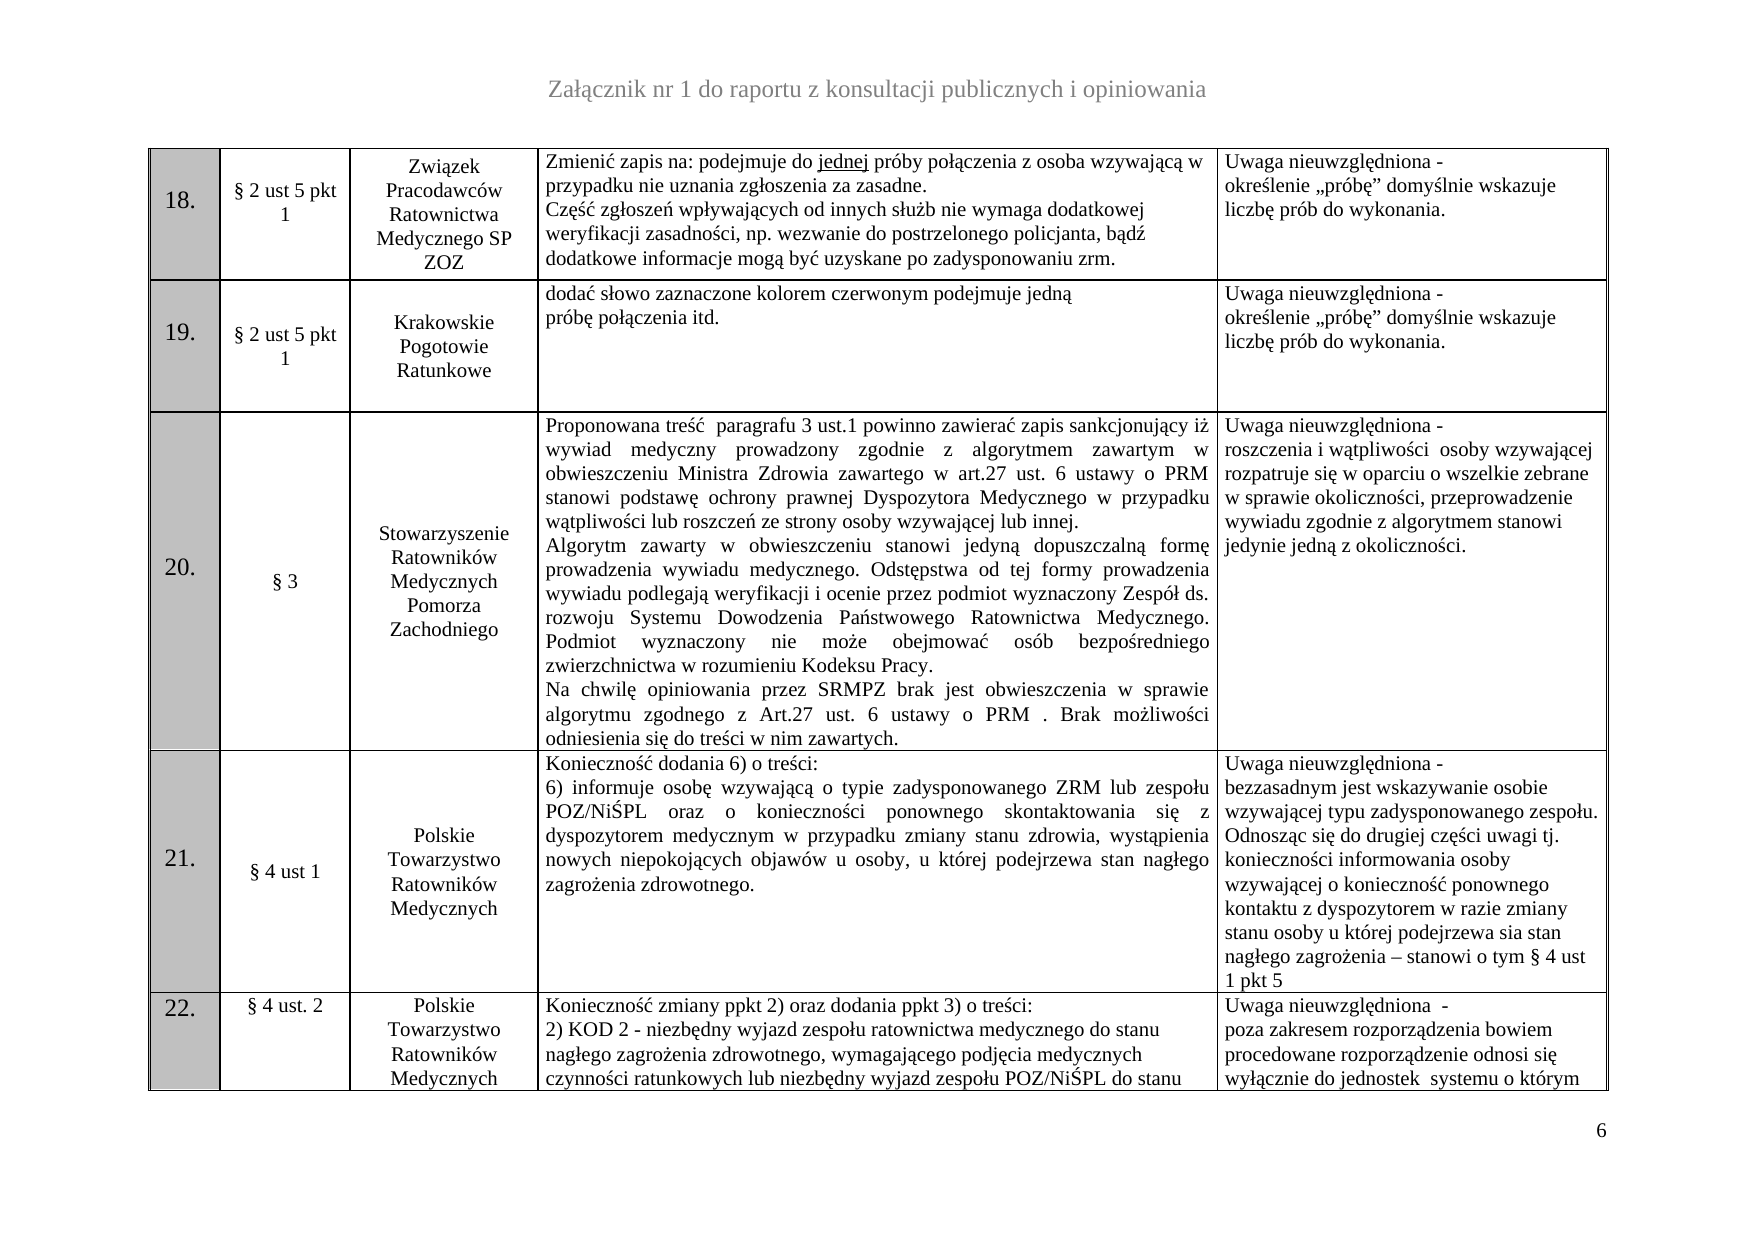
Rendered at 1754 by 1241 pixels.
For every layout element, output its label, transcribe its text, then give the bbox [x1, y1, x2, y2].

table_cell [539, 993, 1217, 1089]
table_cell Uwaga nieuwzględniona - określenie „próbę” domyślnie wskazuje liczbę prób do wykonania. [1218, 281, 1606, 411]
table_cell § 2 ust 5 pkt 1 [221, 281, 349, 411]
table_cell [151, 751, 219, 992]
table_cell Zmienić zapis na: podejmuje do jednej próby połączenia z osoba wzywającą w przypadku nie uznania zgłoszenia za zasadne. Część zgłoszeń wpływających od innych służb nie wymaga dodatkowej weryfikacji zasadności, np. wezwanie do postrzelonego policjanta, bądź dodatkowe informacje mogą być uzyskane po zadysponowaniu zrm. [539, 149, 1217, 279]
table_cell [151, 993, 219, 1089]
table_cell § 4 ust 1 [221, 751, 349, 992]
table_cell Uwaga nieuwzględniona - określenie „próbę” domyślnie wskazuje liczbę prób do wykonania. [1218, 149, 1606, 279]
table_cell § 2 ust 5 pkt 1 [221, 149, 349, 279]
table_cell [1218, 993, 1606, 1089]
table_cell § 3 [221, 413, 349, 749]
table_cell Uwaga nieuwzględniona - bezzasadnym jest wskazywanie osobie wzywającej typu zadysponowanego zespołu. Odnosząc się do drugiej części uwagi tj. konieczności informowania osoby wzywającej o konieczność ponownego kontaktu z dyspozytorem w razie zmiany stanu osoby u której podejrzewa sia stan nagłego zagrożenia – stanowi o tym § 4 ust 1 pkt 5 [1218, 751, 1606, 992]
table_cell Uwaga nieuwzględniona - roszczenia i wątpliwości osoby wzywającej rozpatruje się w oparciu o wszelkie zebrane w sprawie okoliczności, przeprowadzenie wywiadu zgodnie z algorytmem stanowi jedynie jedną z okoliczności. [1218, 413, 1606, 749]
table_cell dodać słowo zaznaczone kolorem czerwonym podejmuje jedną próbę połączenia itd. [539, 281, 1217, 411]
table_cell Związek Pracodawców Ratownictwa Medycznego SP ZOZ [351, 149, 537, 279]
table_cell § 4 ust. 2 [221, 993, 349, 1089]
table_cell Konieczność dodania 6) o treści: 6) informuje osobę wzywającą o typie zadysponowanego ZRM lub zespołu POZ/NiŚPL oraz o konieczności ponownego skontaktowania się z dyspozytorem medycznym w przypadku zmiany stanu zdrowia, wystąpienia nowych niepokojących objawów u osoby, u której podejrzewa stan nagłego zagrożenia zdrowotnego. [539, 751, 1217, 992]
table_cell Proponowana treść paragrafu 3 ust.1 powinno zawierać zapis sankcjonujący iż wywiad medyczny prowadzony zgodnie z algorytmem zawartym w obwieszczeniu Ministra Zdrowia zawartego w art.27 ust. 6 ustawy o PRM stanowi podstawę ochrony prawnej Dyspozytora Medycznego w przypadku wątpliwości lub roszczeń ze strony osoby wzywającej lub innej. Algorytm zawarty w obwieszczeniu stanowi jedyną dopuszczalną formę prowadzenia wywiadu medycznego. Odstępstwa od tej formy prowadzenia wywiadu podlegają weryfikacji i ocenie przez podmiot wyznaczony Zespół ds. rozwoju Systemu Dowodzenia Państwowego Ratownictwa Medycznego. Podmiot wyznaczony nie może obejmować osób bezpośredniego zwierzchnictwa w rozumieniu Kodeksu Pracy. Na chwilę opiniowania przez SRMPZ brak jest obwieszczenia w sprawie algorytmu zgodnego z Art.27 ust. 6 ustawy o PRM . Brak możliwości odniesienia się do treści w nim zawartych. [539, 413, 1217, 749]
table_cell [151, 413, 219, 749]
table_cell [151, 149, 219, 279]
table_cell Polskie Towarzystwo Ratowników Medycznych [351, 751, 537, 992]
table_cell [151, 281, 219, 411]
table_cell Krakowskie Pogotowie Ratunkowe [351, 281, 537, 411]
table_cell Stowarzyszenie Ratowników Medycznych Pomorza Zachodniego [351, 413, 537, 749]
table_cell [351, 993, 537, 1089]
